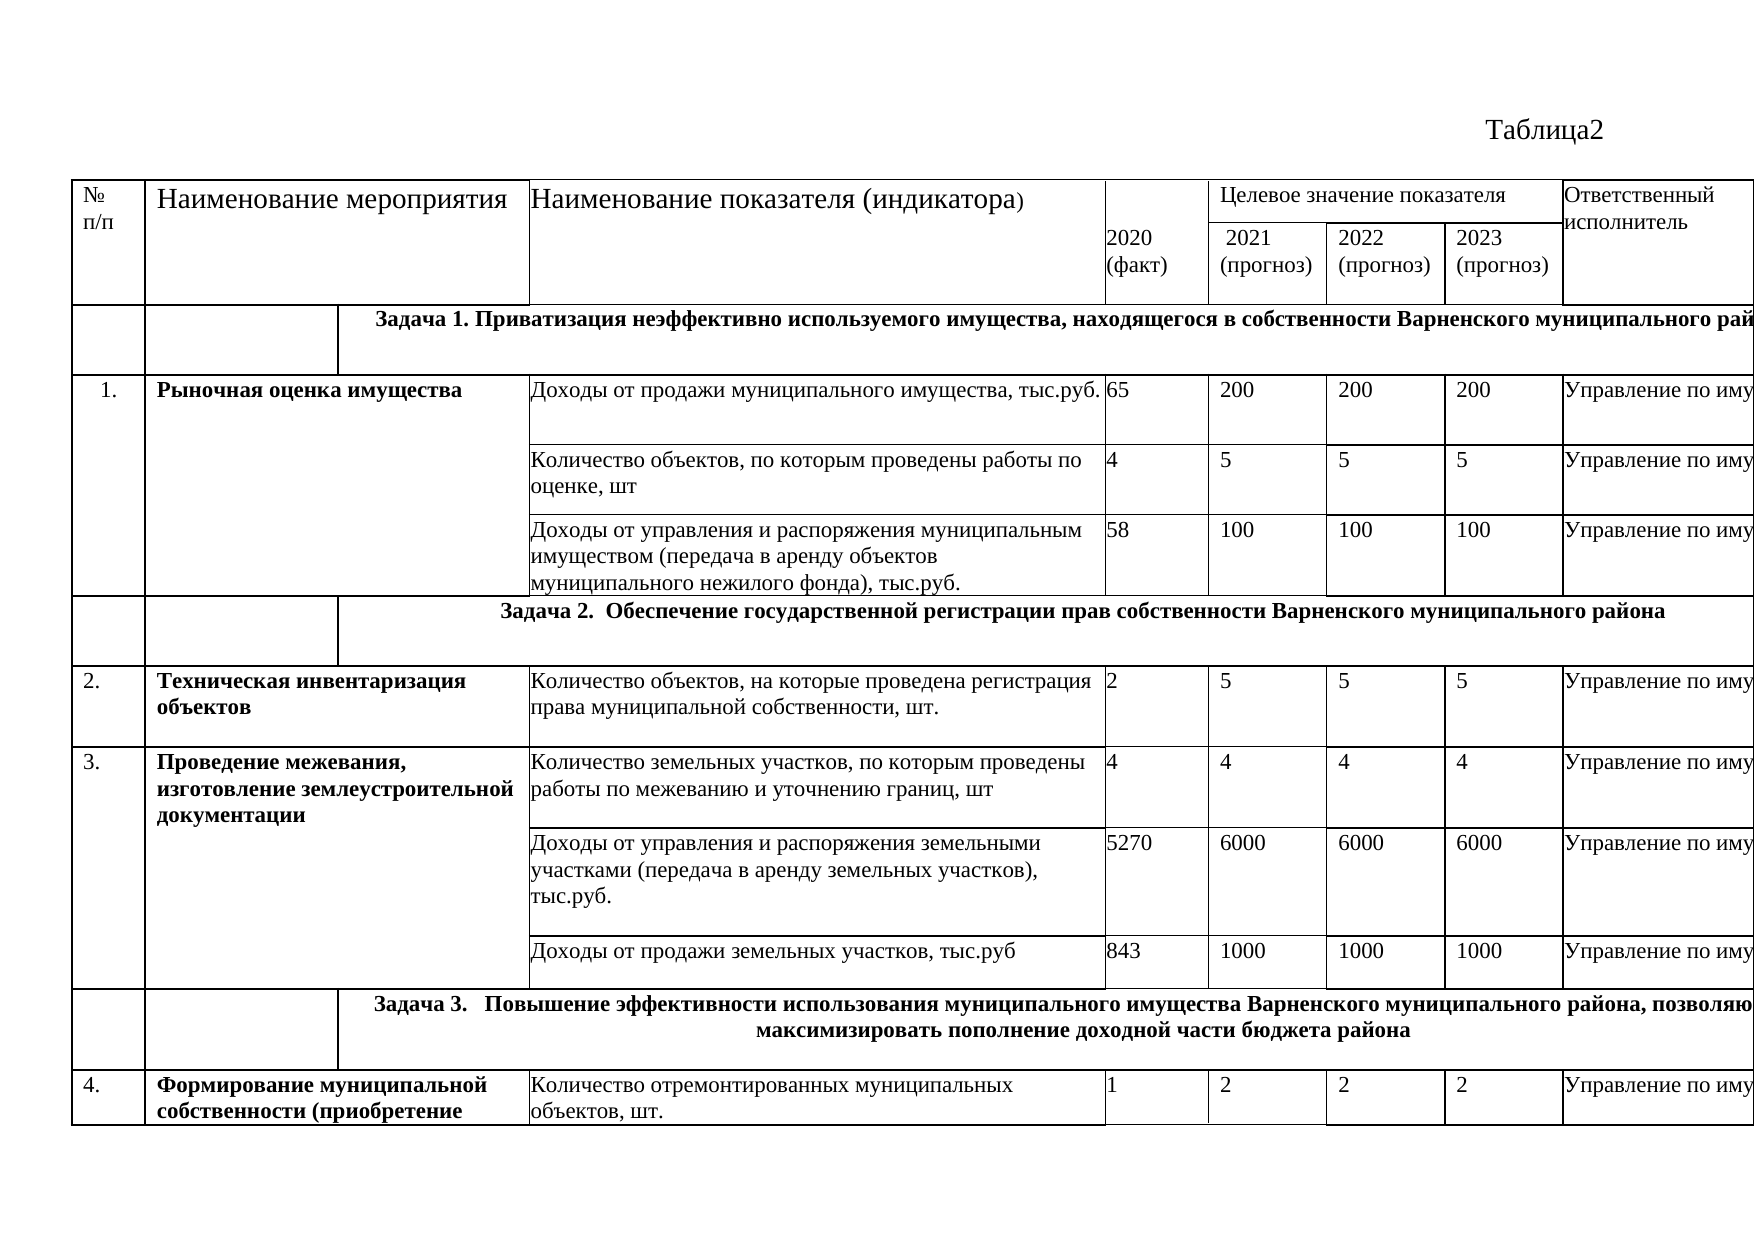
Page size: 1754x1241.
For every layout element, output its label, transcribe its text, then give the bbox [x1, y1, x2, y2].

table_cell 4 [1327, 748, 1444, 827]
table_cell 100 [1327, 516, 1444, 595]
table_cell 2 [1446, 1071, 1562, 1124]
table_cell 1000 [1327, 937, 1444, 988]
table_cell 6000 [1446, 829, 1562, 935]
table_cell 2022 (прогноз) [1327, 224, 1444, 303]
table_cell Доходы от управления и распоряжения муниципальным имуществом (передача в аренду объектов муниципального нежилого фонда), тыс.руб. [530, 515, 1105, 595]
table_cell 2 [1209, 1071, 1326, 1124]
table_cell 2 [1327, 1071, 1444, 1124]
table_cell Доходы от продажи земельных участков, тыс.руб [530, 937, 1105, 988]
table_cell 200 [1327, 376, 1444, 444]
table_cell 200 [1209, 376, 1326, 444]
table_cell 5270 [1106, 828, 1208, 935]
table_cell Управление по имуществу [1564, 937, 1753, 988]
table_cell 3. [73, 748, 144, 988]
table_header [1105, 180, 1208, 222]
table_cell 843 [1106, 936, 1208, 988]
table_cell Количество земельных участков, по которым проведены работы по межеванию и уточнению границ, шт [530, 748, 1105, 827]
table_cell Управление по имуществу [1564, 376, 1753, 444]
table_header № п/п [73, 181, 144, 303]
table_cell Количество объектов, по которым проведены работы по оценке, шт [530, 445, 1105, 514]
table_cell 5 [1446, 667, 1562, 746]
table_cell Количество объектов, на которые проведена регистрация права муниципальной собственности, шт. [530, 667, 1105, 746]
table_cell 58 [1106, 515, 1208, 595]
table_cell [73, 306, 144, 373]
table_cell [73, 597, 144, 665]
table_cell Задача 3. Повышение эффективности использования муниципального имущества Варненского муниципального района, позволяющее максимизировать пополнение доходной части бюджета района [339, 989, 1753, 1069]
table_cell Рыночная оценка имущества [146, 376, 529, 595]
table_cell 6000 [1327, 829, 1444, 935]
table_cell 1000 [1446, 937, 1562, 988]
table_cell [73, 990, 144, 1069]
table_cell Управление по имуществу [1564, 667, 1753, 746]
table_cell 1. [73, 376, 144, 595]
table_cell 2020 (факт) [1106, 222, 1208, 303]
table_cell 5 [1209, 445, 1326, 514]
table_header Ответственный исполнитель [1564, 181, 1753, 303]
table_cell [146, 597, 337, 665]
table_cell 5 [1327, 446, 1444, 514]
table_cell 5 [1446, 446, 1562, 514]
table_cell 4 [1446, 748, 1562, 827]
table_cell 200 [1446, 376, 1562, 444]
table_cell 6000 [1209, 828, 1326, 935]
table_cell 2. [73, 667, 144, 746]
table_header Наименование мероприятия [146, 181, 529, 303]
table_header Наименование показателя (индикатора) [530, 180, 1105, 303]
table_cell 2021 (прогноз) [1209, 223, 1326, 303]
table_cell 4 [1209, 747, 1326, 827]
table_cell 2023 (прогноз) [1446, 224, 1562, 303]
table_cell Техническая инвентаризация объектов [146, 667, 529, 746]
table_cell 100 [1446, 516, 1562, 595]
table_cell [146, 1071, 529, 1124]
table_cell 5 [1209, 667, 1326, 746]
table_cell 4 [1106, 747, 1208, 827]
table_cell Управление по имуществу [1564, 829, 1753, 935]
table_cell Проведение межевания, изготовление землеустроительной документации [146, 748, 529, 988]
table_cell Задача 2. Обеспечение государственной регистрации прав собственности Варненского муниципального района [339, 596, 1753, 665]
table_cell 100 [1209, 515, 1326, 595]
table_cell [1564, 1071, 1753, 1124]
table_header Целевое значение показателя [1209, 180, 1562, 222]
table_cell 4 [1106, 445, 1208, 514]
table_cell Управление по имуществу [1564, 516, 1753, 595]
table_cell 65 [1106, 376, 1208, 444]
table_cell Управление по имуществу [1564, 446, 1753, 514]
table_cell Управление по имуществу [1564, 748, 1753, 827]
table_cell Количество отремонтированных муниципальных объектов, шт. [530, 1071, 1105, 1124]
table_cell 4. [73, 1071, 144, 1124]
table_cell 1 [1106, 1071, 1208, 1124]
table_cell 1000 [1209, 936, 1326, 988]
text Таблица2 [150, 112, 1604, 146]
table_cell Доходы от управления и распоряжения земельными участками (передача в аренду земельных участков), тыс.руб. [530, 829, 1105, 935]
table_cell 5 [1327, 667, 1444, 746]
table_cell Задача 1. Приватизация неэффективно используемого имущества, находящегося в собственности Варненского муниципального района [339, 305, 1753, 373]
table_cell 2 [1106, 667, 1208, 746]
table_cell Доходы от продажи муниципального имущества, тыс.руб. [530, 376, 1105, 444]
table_cell [146, 306, 337, 373]
table_cell [146, 990, 337, 1069]
